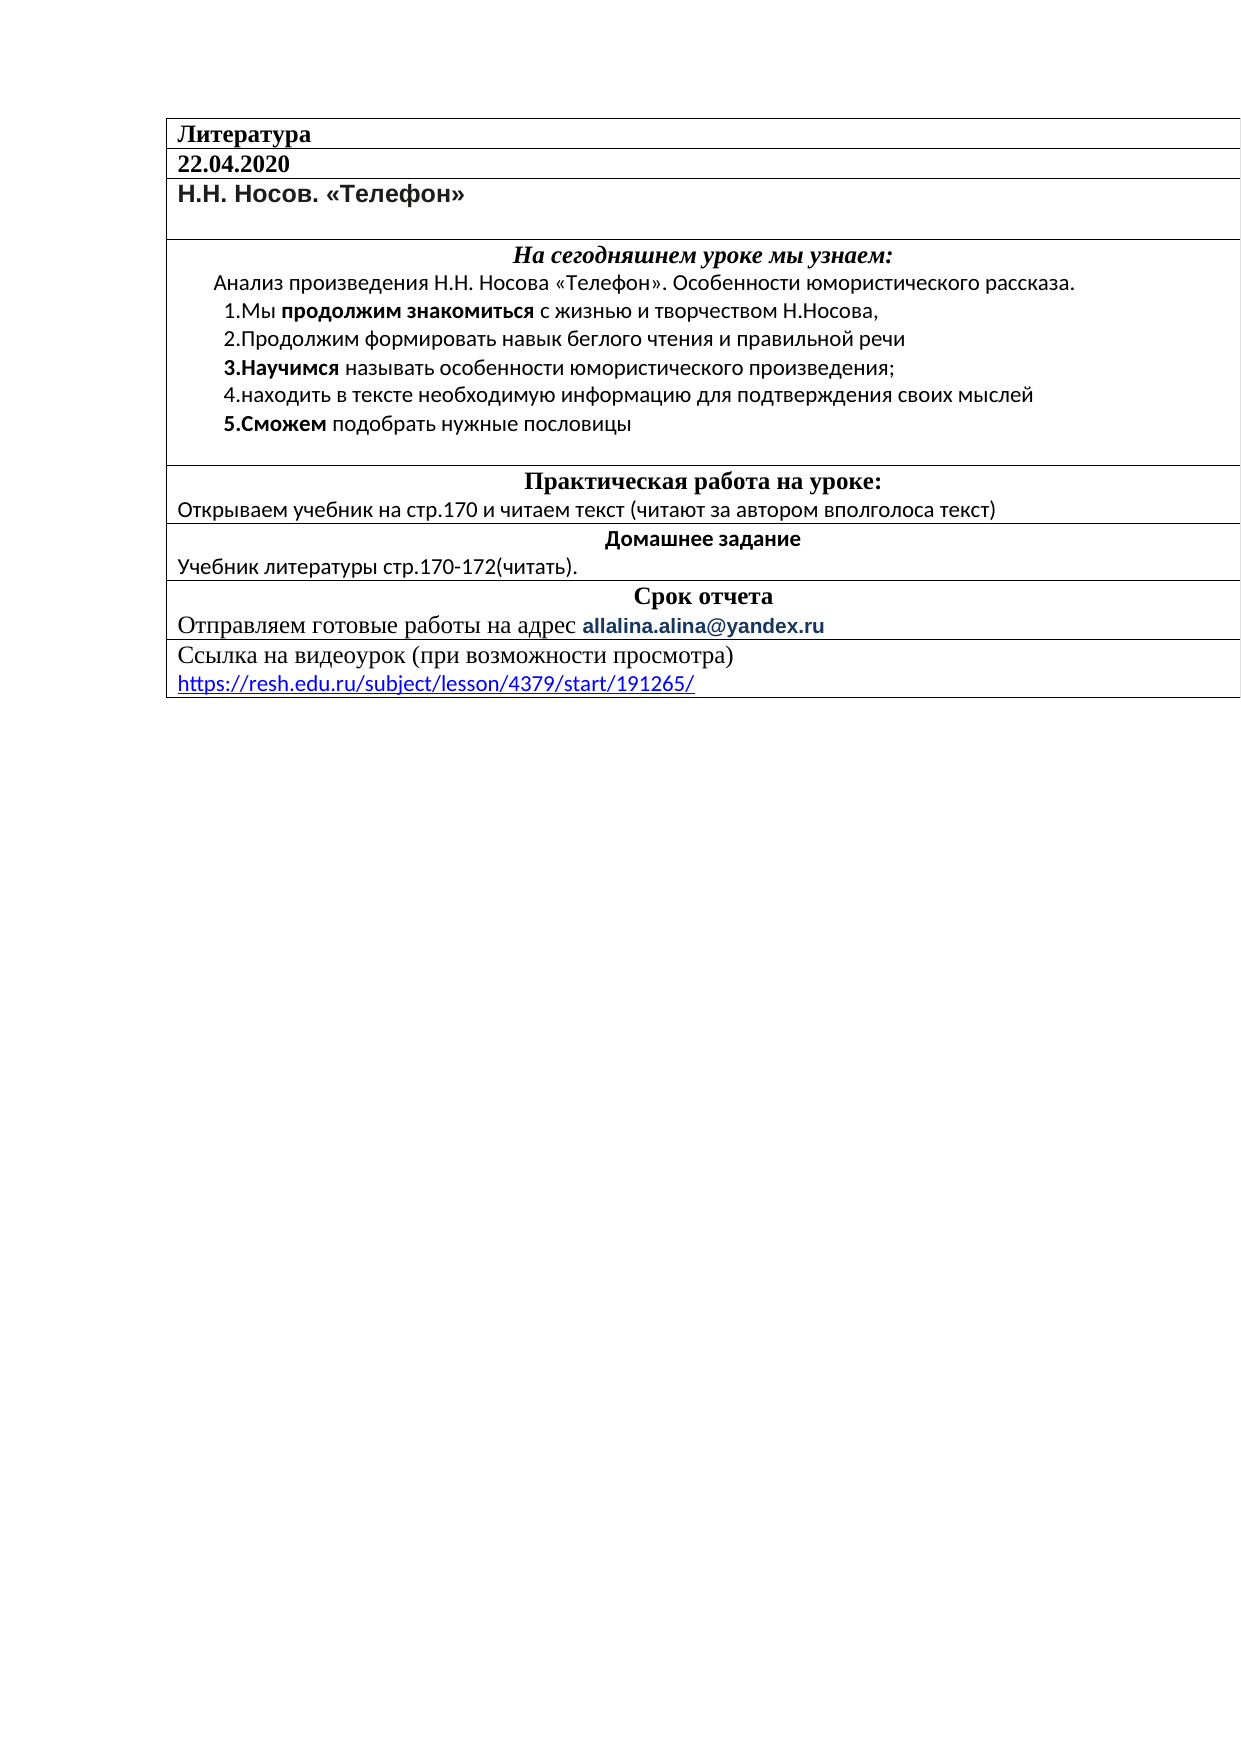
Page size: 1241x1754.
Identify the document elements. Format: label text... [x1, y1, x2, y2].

table_cell Домашнее задание Учебник литературы стр.170-172(читать). [167, 524, 1240, 580]
table_cell Н.Н. Носов. «Телефон» [167, 179, 1240, 239]
table_cell На сегодняшнем уроке мы узнаем: Анализ произведения Н.Н. Носова «Телефон». Особенности юмористического рассказа. 1.Мы продолжим знакомиться с жизнью и творчеством Н.Носова, 2.Продолжим формировать навык беглого чтения и правильной речи 3.Научимся называть особенности юмористического произведения; 4.находить в тексте необходимую информацию для подтверждения своих мыслей 5.Сможем подобрать нужные пословицы [167, 240, 1240, 465]
table_cell 22.04.2020 [167, 149, 1240, 178]
table_header Литература [167, 119, 1240, 148]
table_cell Срок отчета Отправляем готовые работы на адрес allalina.alina@yandex.ru [167, 581, 1240, 639]
table_cell Практическая работа на уроке: Открываем учебник на стр.170 и читаем текст (читают за автором вполголоса текст) [167, 466, 1240, 523]
table_cell Ссылка на видеоурок (при возможности просмотра) https://resh.edu.ru/subject/lesson/4379/start/191265/ [167, 640, 1240, 697]
